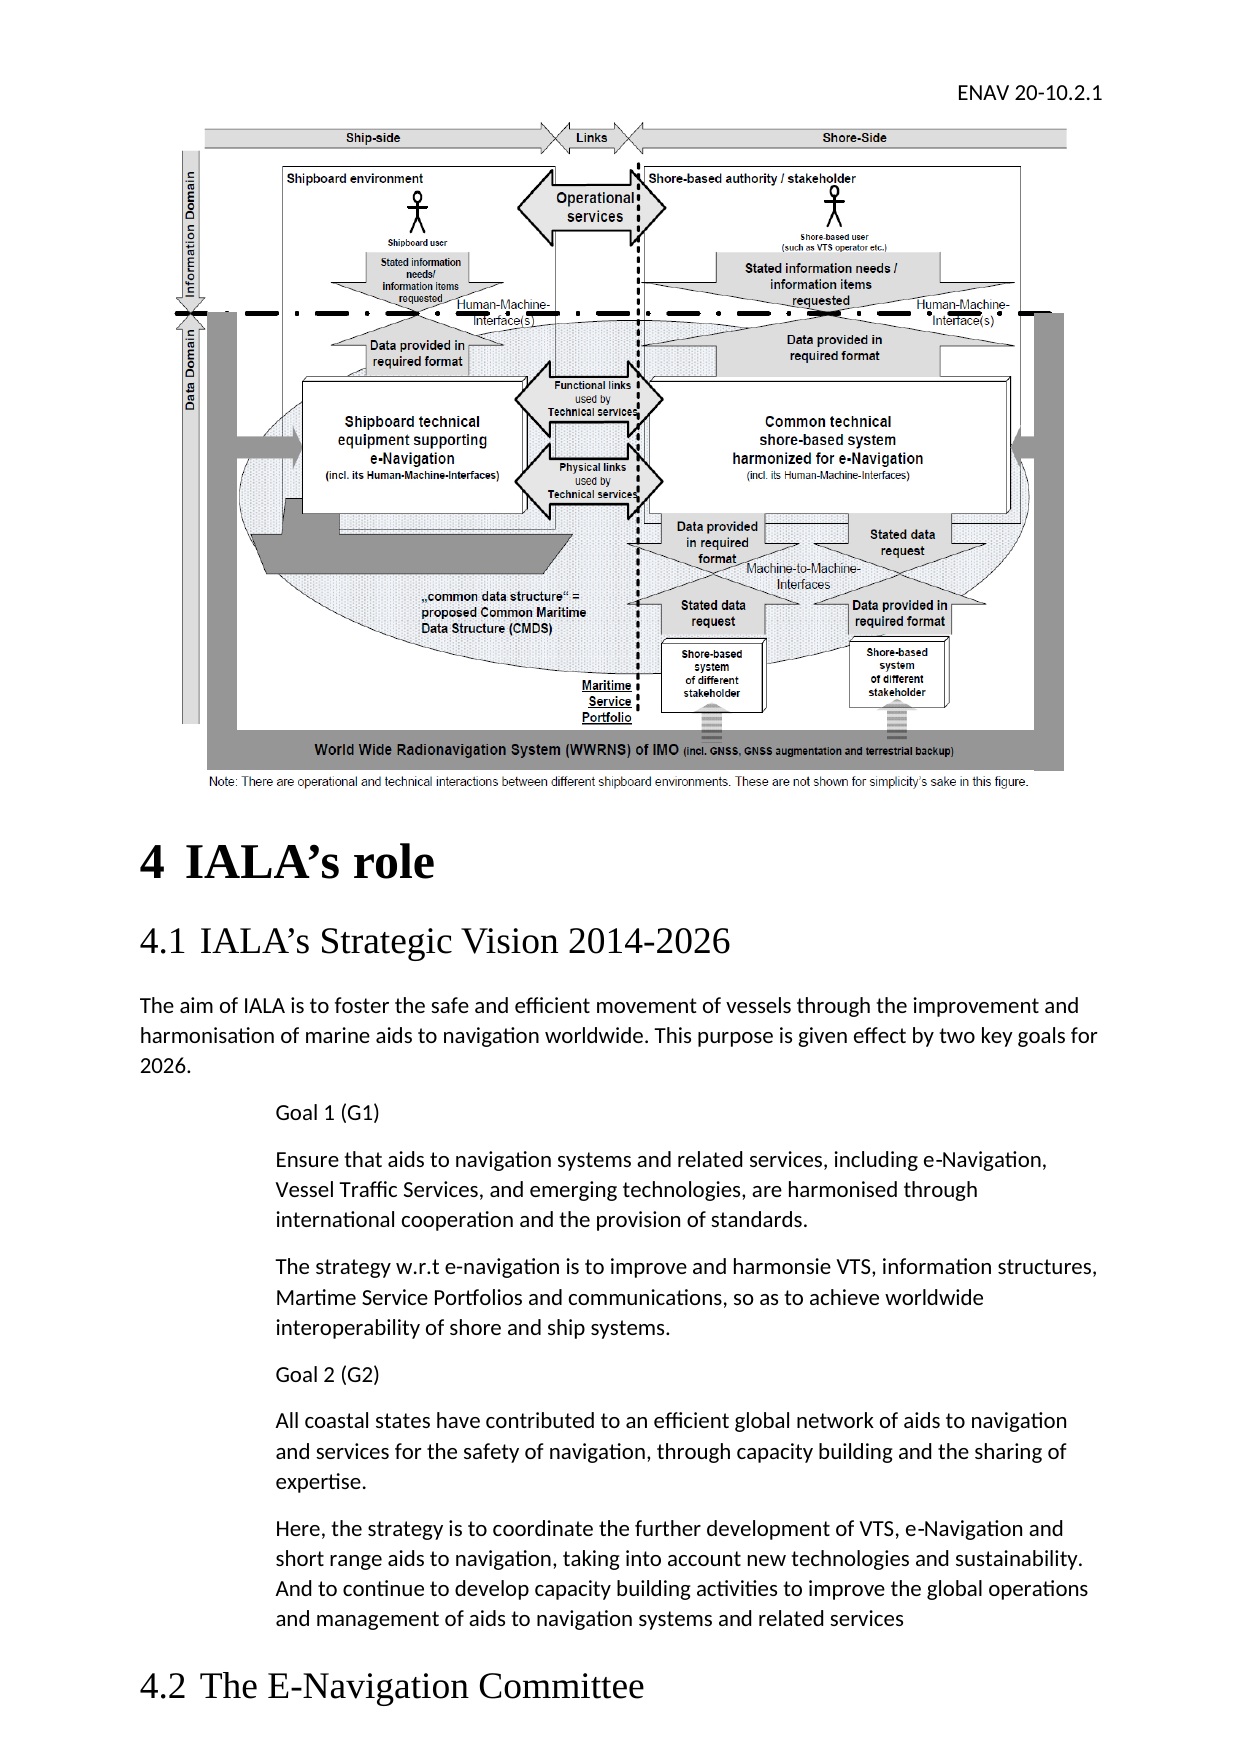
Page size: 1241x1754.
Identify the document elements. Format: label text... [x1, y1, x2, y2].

text The aim of IALA is to foster the safe and efficient movement of vessels through the improvement and harmonisation of marine aids to navigation worldwide. This purpose is given effect by two key goals for 2026. [139, 991, 1103, 1079]
text Here, the strategy is to coordinate the further development of VTS, e‐Navigation and short range aids to navigation, taking into account new technologies and sustainability. And to continue to develop capacity building activities to improve the global operations and management of aids to navigation systems and related services [275, 1514, 1103, 1632]
text Goal 1 (G1) [275, 1098, 1103, 1126]
picture [158, 106, 1085, 801]
text Ensure that aids to navigation systems and related services, including e‐Navigation, Vessel Traffic Services, and emerging technologies, are harmonised through international cooperation and the provision of standards. [275, 1145, 1103, 1233]
subtitle IALA’s role [139, 832, 1103, 889]
text All coastal states have contributed to an efficient global network of aids to navigation and services for the safety of navigation, through capacity building and the sharing of expertise. [275, 1407, 1103, 1495]
text The strategy w.r.t e-navigation is to improve and harmonsie VTS, information structures, Martime Service Portfolios and communications, so as to achieve worldwide interoperability of shore and ship systems. [275, 1252, 1103, 1341]
subtitle IALA’s Strategic Vision 2014-2026 [139, 919, 1103, 962]
subtitle The E-Navigation Committee [139, 1664, 1103, 1707]
text Goal 2 (G2) [275, 1360, 1103, 1388]
